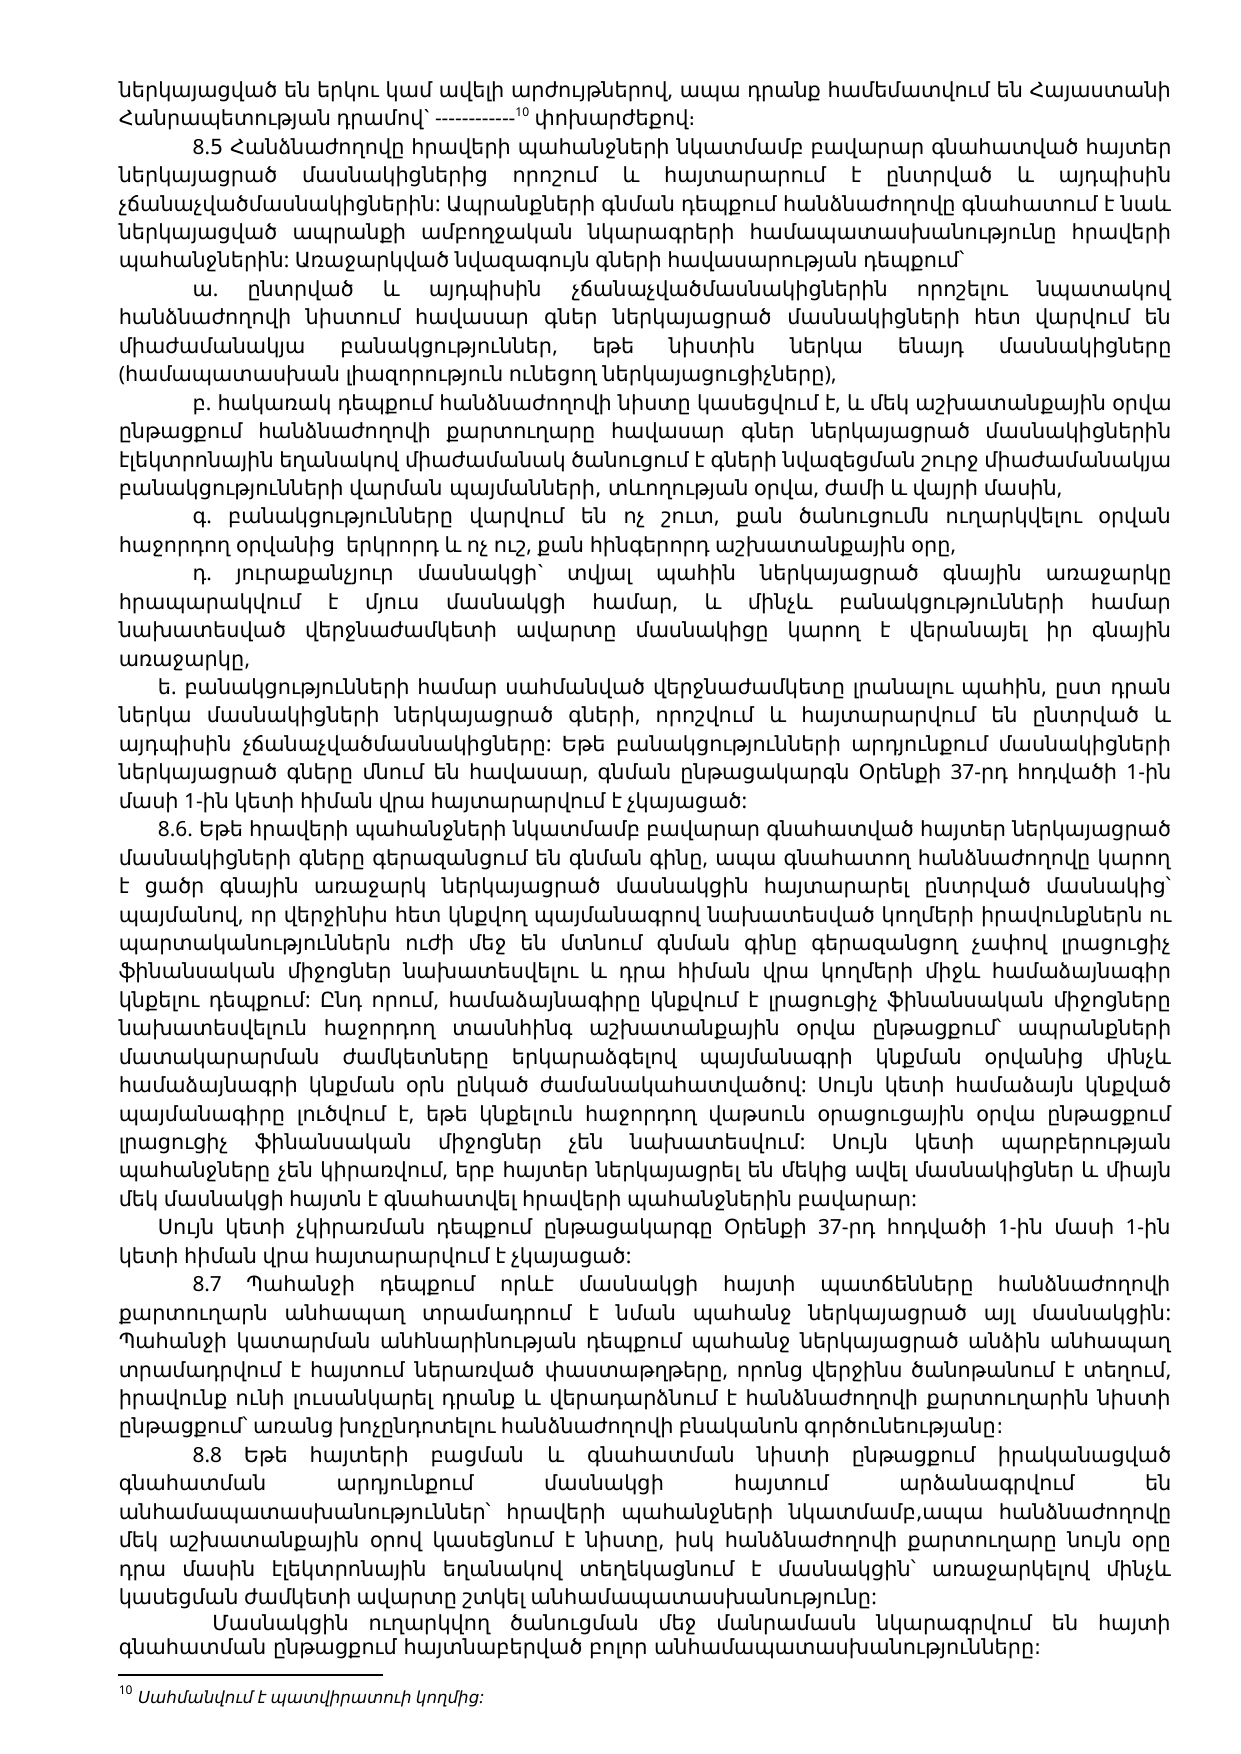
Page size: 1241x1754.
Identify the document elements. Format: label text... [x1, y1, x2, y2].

text 8.7 Պահանջի դեպքում որևէ մասնակցի հայտի պատճենները հանձնաժողովի քարտուղարն անհապաղ տրամադրում է նման պահանջ ներկայացրած այլ մասնակցին: Պահանջի կատարման անհնարինության դեպքում պահանջ ներկայացրած անձին անհապաղ տրամադրվում է հայտում ներառված փաստաթղթերը, որոնց վերջինս ծանոթանում է տեղում, իրավունք ունի լուսանկարել դրանք և վերադարձնում է հանձնաժողովի քարտուղարին նիստի ընթացքում՝ առանց խոչընդոտելու հանձնաժողովի բնականոն գործունեությանը: [118, 1269, 1171, 1440]
text ե. բանակցությունների համար սահմանված վերջնաժամկետը լրանալու պահին, ըստ դրան ներկա մասնակիցների ներկայացրած գների, որոշվում և հայտարարվում են ընտրված և այդպիսին չճանաչվածմասնակիցները: Եթե բանակցությունների արդյունքում մասնակիցների ներկայացրած գները մնում են հավասար, գնման ընթացակարգն Օրենքի 37-րդ հոդվածի 1-ին մասի 1-ին կետի հիման վրա հայտարարվում է չկայացած: [118, 672, 1171, 814]
text Սույն կետի չկիրառման դեպքում ընթացակարգը Օրենքի 37-րդ հոդվածի 1-ին մասի 1-ին կետի հիման վրա հայտարարվում է չկայացած: [118, 1212, 1171, 1269]
text 8.8 Եթե հայտերի բացման և գնահատման նիստի ընթացքում իրականացված գնահատման արդյունքում մասնակցի հայտում արձանագրվում են անհամապատասխանություններ՝ հրավերի պահանջների նկատմամբ,ապա հանձնաժողովը մեկ աշխատանքային օրով կասեցնում է նիստը, իսկ հանձնաժողովի քարտուղարը նույն օրը դրա մասին էլեկտրոնային եղանակով տեղեկացնում է մասնակցին՝ առաջարկելով մինչև կասեցման ժամկետի ավարտը շտկել անհամապատասխանությունը: [118, 1440, 1171, 1611]
text 8.6. Եթե հրավերի պահանջների նկատմամբ բավարար գնահատված հայտեր ներկայացրած մասնակիցների գները գերազանցում են գնման գինը, ապա գնահատող հանձնաժողովը կարող է ցածր գնային առաջարկ ներկայացրած մասնակցին հայտարարել ընտրված մասնակից՝ պայմանով, որ վերջինիս հետ կնքվող պայմանագրով նախատեսված կողմերի իրավունքներն ու պարտականություններն ուժի մեջ են մտնում գնման գինը գերազանցող չափով լրացուցիչ ֆինանսական միջոցներ նախատեսվելու և դրա հիման վրա կողմերի միջև համաձայնագիր կնքելու դեպքում: Ընդ որում, համաձայնագիրը կնքվում է լրացուցիչ ֆինանսական միջոցները նախատեսվելուն հաջորդող տասնհինգ աշխատանքային օրվա ընթացքում՝ ապրանքների մատակարարման ժամկետները երկարաձգելով պայմանագրի կնքման օրվանից մինչև համաձայնագրի կնքման օրն ընկած ժամանակահատվածով: Սույն կետի համաձայն կնքված պայմանագիրը լուծվում է, եթե կնքելուն հաջորդող վաթսուն օրացուցային օրվա ընթացքում լրացուցիչ ֆինանսական միջոցներ չեն նախատեսվում: Սույն կետի պարբերության պահանջները չեն կիրառվում, երբ հայտեր ներկայացրել են մեկից ավել մասնակիցներ և միայն մեկ մասնակցի հայտն է գնահատվել հրավերի պահանջներին բավարար: [118, 814, 1171, 1212]
text Մասնակցին ուղարկվող ծանուցման մեջ մանրամասն նկարագրվում են հայտի գնահատման ընթացքում հայտնաբերված բոլոր անհամապատասխանությունները: [118, 1611, 1171, 1659]
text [118, 75, 1171, 132]
text դ. յուրաքանչյուր մասնակցի` տվյալ պահին ներկայացրած գնային առաջարկը հրապարակվում է մյուս մասնակցի համար, և մինչև բանակցությունների համար նախատեսված վերջնաժամկետի ավարտը մասնակիցը կարող է վերանայել իր գնային առաջարկը, [118, 558, 1171, 672]
text գ. բանակցությունները վարվում են ոչ շուտ, քան ծանուցումն ուղարկվելու օրվան հաջորդող օրվանից երկրորդ և ոչ ուշ, քան հինգերորդ աշխատանքային օրը, [118, 502, 1171, 558]
text ա. ընտրված և այդպիսին չճանաչվածմասնակիցներին որոշելու նպատակով հանձնաժողովի նիստում հավասար գներ ներկայացրած մասնակիցների հետ վարվում են միաժամանակյա բանակցություններ, եթե նիստին ներկա ենայդ մասնակիցները (համապատասխան լիազորություն ունեցող ներկայացուցիչները), [118, 274, 1171, 388]
text 8.5 Հանձնաժողովը հրավերի պահանջների նկատմամբ բավարար գնահատված հայտեր ներկայացրած մասնակիցներից որոշում և հայտարարում է ընտրված և այդպիսին չճանաչվածմասնակիցներին: Ապրանքների գնման դեպքում հանձնաժողովը գնահատում է նաև ներկայացված ապրանքի ամբողջական նկարագրերի համապատասխանությունը հրավերի պահանջներին: Առաջարկված նվազագույն գների հավասարության դեպքում՝ [118, 132, 1171, 274]
text բ. հակառակ դեպքում հանձնաժողովի նիստը կասեցվում է, և մեկ աշխատանքային օրվա ընթացքում հանձնաժողովի քարտուղարը հավասար գներ ներկայացրած մասնակիցներին էլեկտրոնային եղանակով միաժամանակ ծանուցում է գների նվազեցման շուրջ միաժամանակյա բանակցությունների վարման պայմանների, տևողության օրվա, ժամի և վայրի մասին, [118, 388, 1171, 502]
